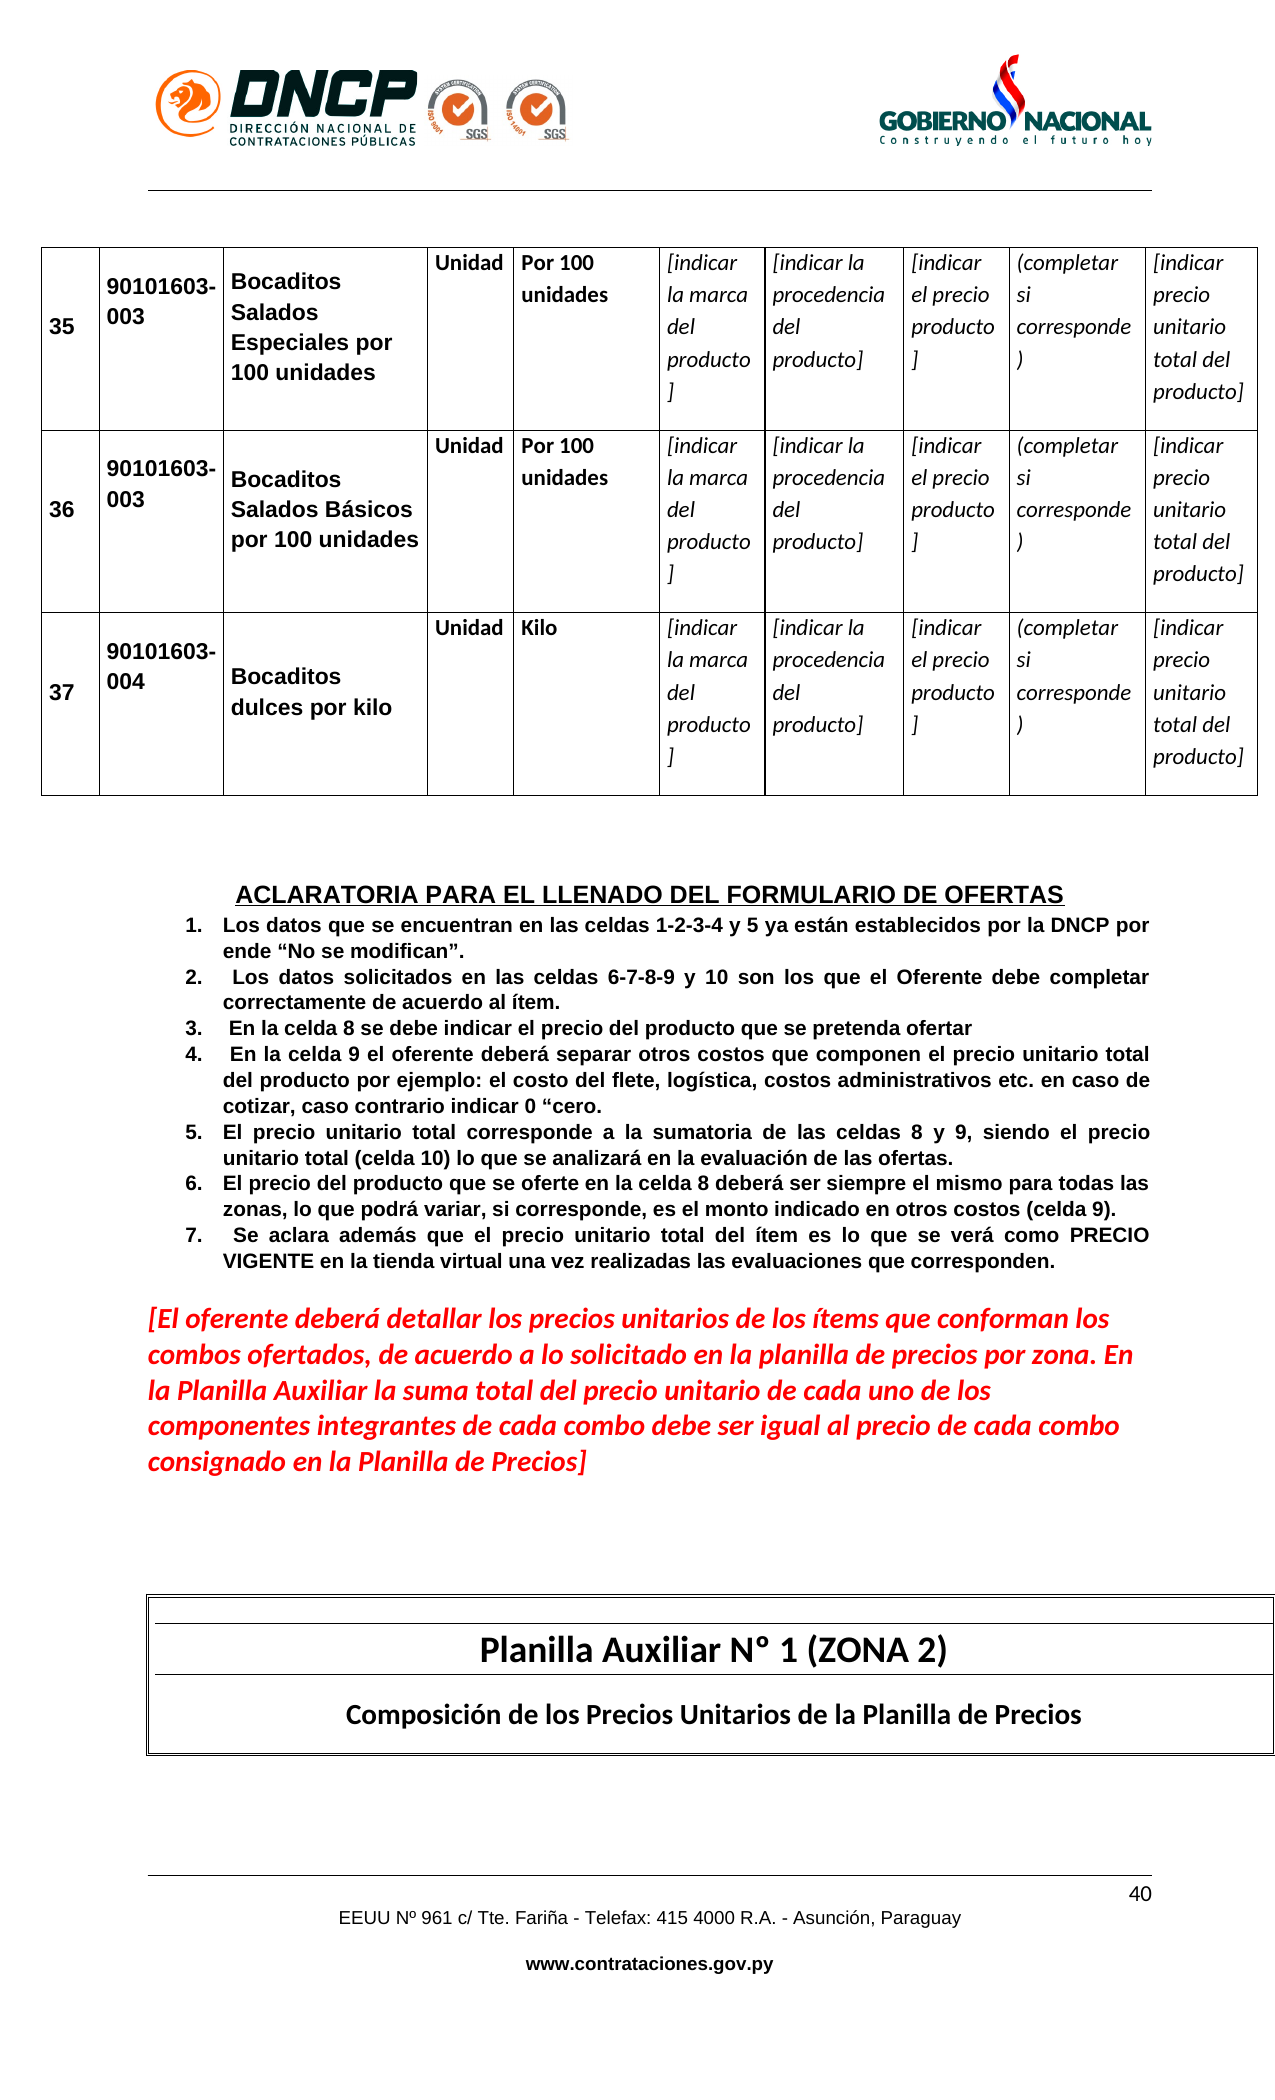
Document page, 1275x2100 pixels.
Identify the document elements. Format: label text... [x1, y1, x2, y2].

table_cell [1146, 248, 1257, 430]
table_cell 36 [42, 431, 99, 612]
table_cell Bocaditos Salados Básicos por 100 unidades [224, 431, 427, 612]
list Se aclara además que el precio unitario total del ítem es lo que se verá como PRECIO VIGENTE en la tienda virtual una vez realizadas las evaluaciones que corresponden. [185, 1223, 1152, 1273]
table_cell Unidad [428, 248, 513, 430]
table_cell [1010, 248, 1145, 430]
table_cell Por 100 unidades [514, 248, 659, 430]
table_cell 37 [42, 613, 99, 795]
table_cell 90101603-003 [100, 248, 223, 430]
table_cell 90101603-003 [100, 431, 223, 612]
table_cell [660, 248, 764, 430]
table_cell Bocaditos dulces por kilo [224, 613, 427, 795]
table_cell Bocaditos Salados Especiales por 100 unidades [224, 248, 427, 430]
table_cell [indicar la marca del producto] [660, 613, 764, 795]
table_cell 90101603-004 [100, 613, 223, 795]
list El precio unitario total corresponde a la sumatoria de las celdas 8 y 9, siendo el precio unitario total (celda 10) lo que se analizará en la evaluación de las ofertas. [185, 1119, 1152, 1169]
table_cell [indicar la marca del producto] [660, 431, 764, 612]
table_cell [indicar el precio producto] [904, 613, 1009, 795]
table_cell Por 100 unidades [514, 431, 659, 612]
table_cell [904, 248, 1009, 430]
picture [879, 54, 1152, 146]
text [El oferente deberá detallar los precios unitarios de los ítems que conforman los combos ofertados, de acuerdo a lo solicitado en la planilla de precios por zona. En la Planilla Auxiliar la suma total del precio unitario de cada uno de los componentes integrantes de cada combo debe ser igual al precio de cada combo consignado en la Planilla de Precios] [148, 1300, 1152, 1478]
picture [423, 75, 573, 146]
table_cell [indicar la procedencia del producto] [766, 613, 903, 795]
list En la celda 9 el oferente deberá separar otros costos que componen el precio unitario total del producto por ejemplo: el costo del flete, logística, costos administrativos etc. en caso de cotizar, caso contrario indicar 0 “cero. [185, 1042, 1152, 1118]
table_cell Kilo [514, 613, 659, 795]
table_cell 35 [42, 248, 99, 430]
table_cell [indicar la procedencia del producto] [766, 431, 903, 612]
list El precio del producto que se oferte en la celda 8 deberá ser siempre el mismo para todas las zonas, lo que podrá variar, si corresponde, es el monto indicado en otros costos (celda 9). [185, 1171, 1152, 1221]
table_cell [indicar precio unitario total del producto] [1146, 613, 1257, 795]
table_cell [indicar precio unitario total del producto] [1146, 431, 1257, 612]
picture [155, 70, 418, 146]
table_header Planilla Auxiliar Nº 1 (ZONA 2) Composición de los Precios Unitarios de de Precios [149, 1598, 1273, 1753]
table_cell (completar si corresponde) [1010, 613, 1145, 795]
list En la celda 8 se debe indicar el precio del producto que se pretenda ofertar [185, 1016, 1152, 1040]
table_cell [indicar el precio producto] [904, 431, 1009, 612]
table_cell Unidad [428, 613, 513, 795]
table_cell (completar si corresponde) [1010, 431, 1145, 612]
list Los datos solicitados en las celdas 6-7-8-9 y 10 son los que el Oferente debe completar correctamente de acuerdo al ítem. [185, 964, 1152, 1014]
table_cell Unidad [428, 431, 513, 612]
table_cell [766, 248, 903, 430]
list Los datos que se encuentran en las celdas 1-2-3-4 y 5 ya están establecidos por la DNCP por ende “No se modifican”. [185, 913, 1152, 963]
text ACLARATORIA PARA EL LLENADO DEL FORMULARIO DE OFERTAS [148, 880, 1152, 909]
